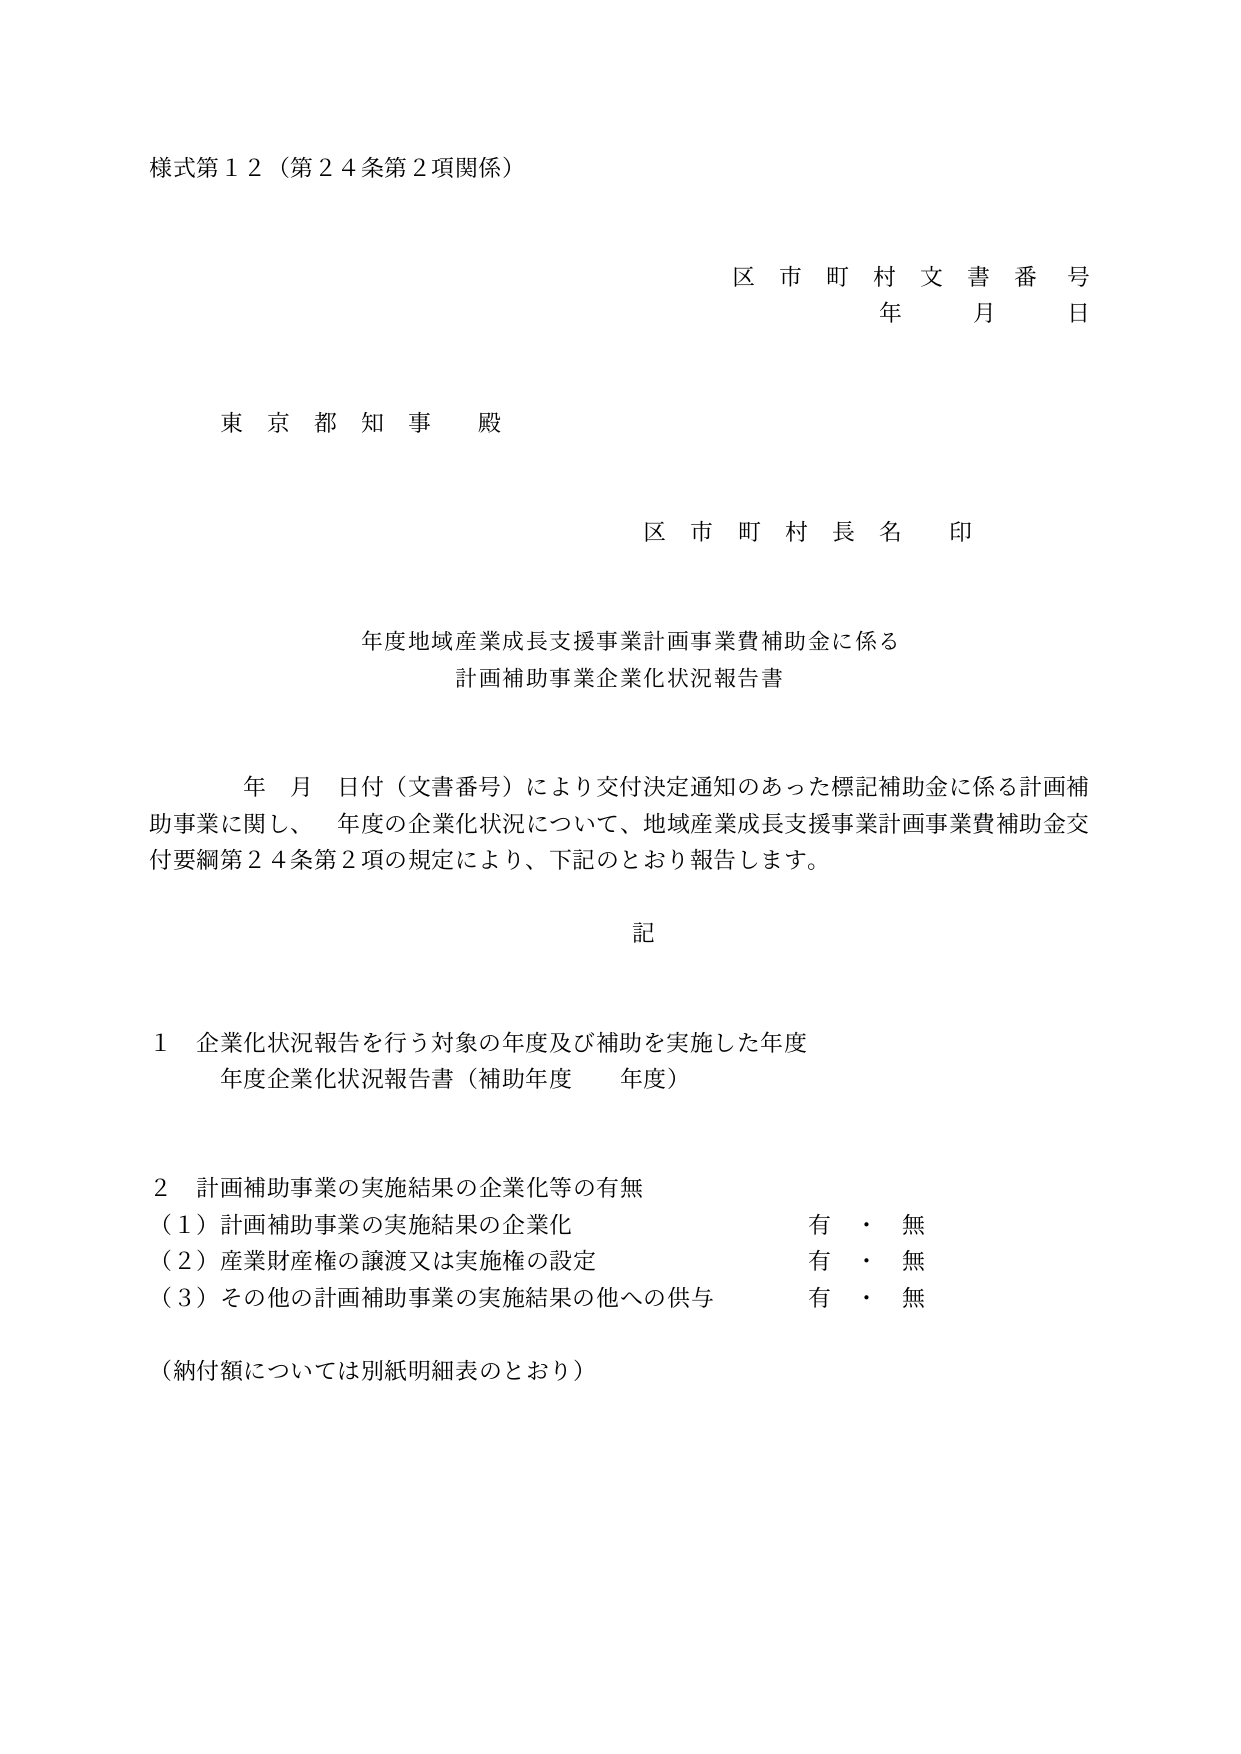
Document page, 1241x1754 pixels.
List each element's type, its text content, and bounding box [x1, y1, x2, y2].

text 記 [149, 913, 1091, 950]
text 区市町村文書番号 [149, 257, 1091, 294]
text 計画補助事業企業化状況報告書 [149, 658, 1091, 695]
text 東 京 都 知 事 殿 [149, 403, 1091, 439]
text 年 月 日付（文書番号）により交付決定通知のあった標記補助金に係る計画補助事業に関し、 年度の企業化状況について、地域産業成長支援事業計画事業費補助金交付要綱第２４条第２項の規定により、下記のとおり報告します。 [149, 768, 1091, 877]
text ２ 計画補助事業の実施結果の企業化等の有無 [149, 1169, 1091, 1205]
text （１）計画補助事業の実施結果の企業化 有 ・ 無 [149, 1205, 1091, 1242]
text 区 市 町 村 長 名 印 [149, 512, 1091, 549]
text １ 企業化状況報告を行う対象の年度及び補助を実施した年度 [149, 1023, 1091, 1059]
text （２）産業財産権の譲渡又は実施権の設定 有 ・ 無 [149, 1242, 1091, 1278]
text （３）その他の計画補助事業の実施結果の他への供与 有 ・ 無 [149, 1278, 1091, 1314]
text 年度企業化状況報告書（補助年度 年度） [149, 1059, 1091, 1096]
text （納付額については別紙明細表のとおり） [149, 1351, 1091, 1387]
text 年度地域産業成長支援事業計画事業費補助金に係る [149, 622, 1091, 658]
text 様式第１２（第２４条第２項関係） [149, 148, 1091, 184]
text 年 月 日 [149, 294, 1091, 330]
